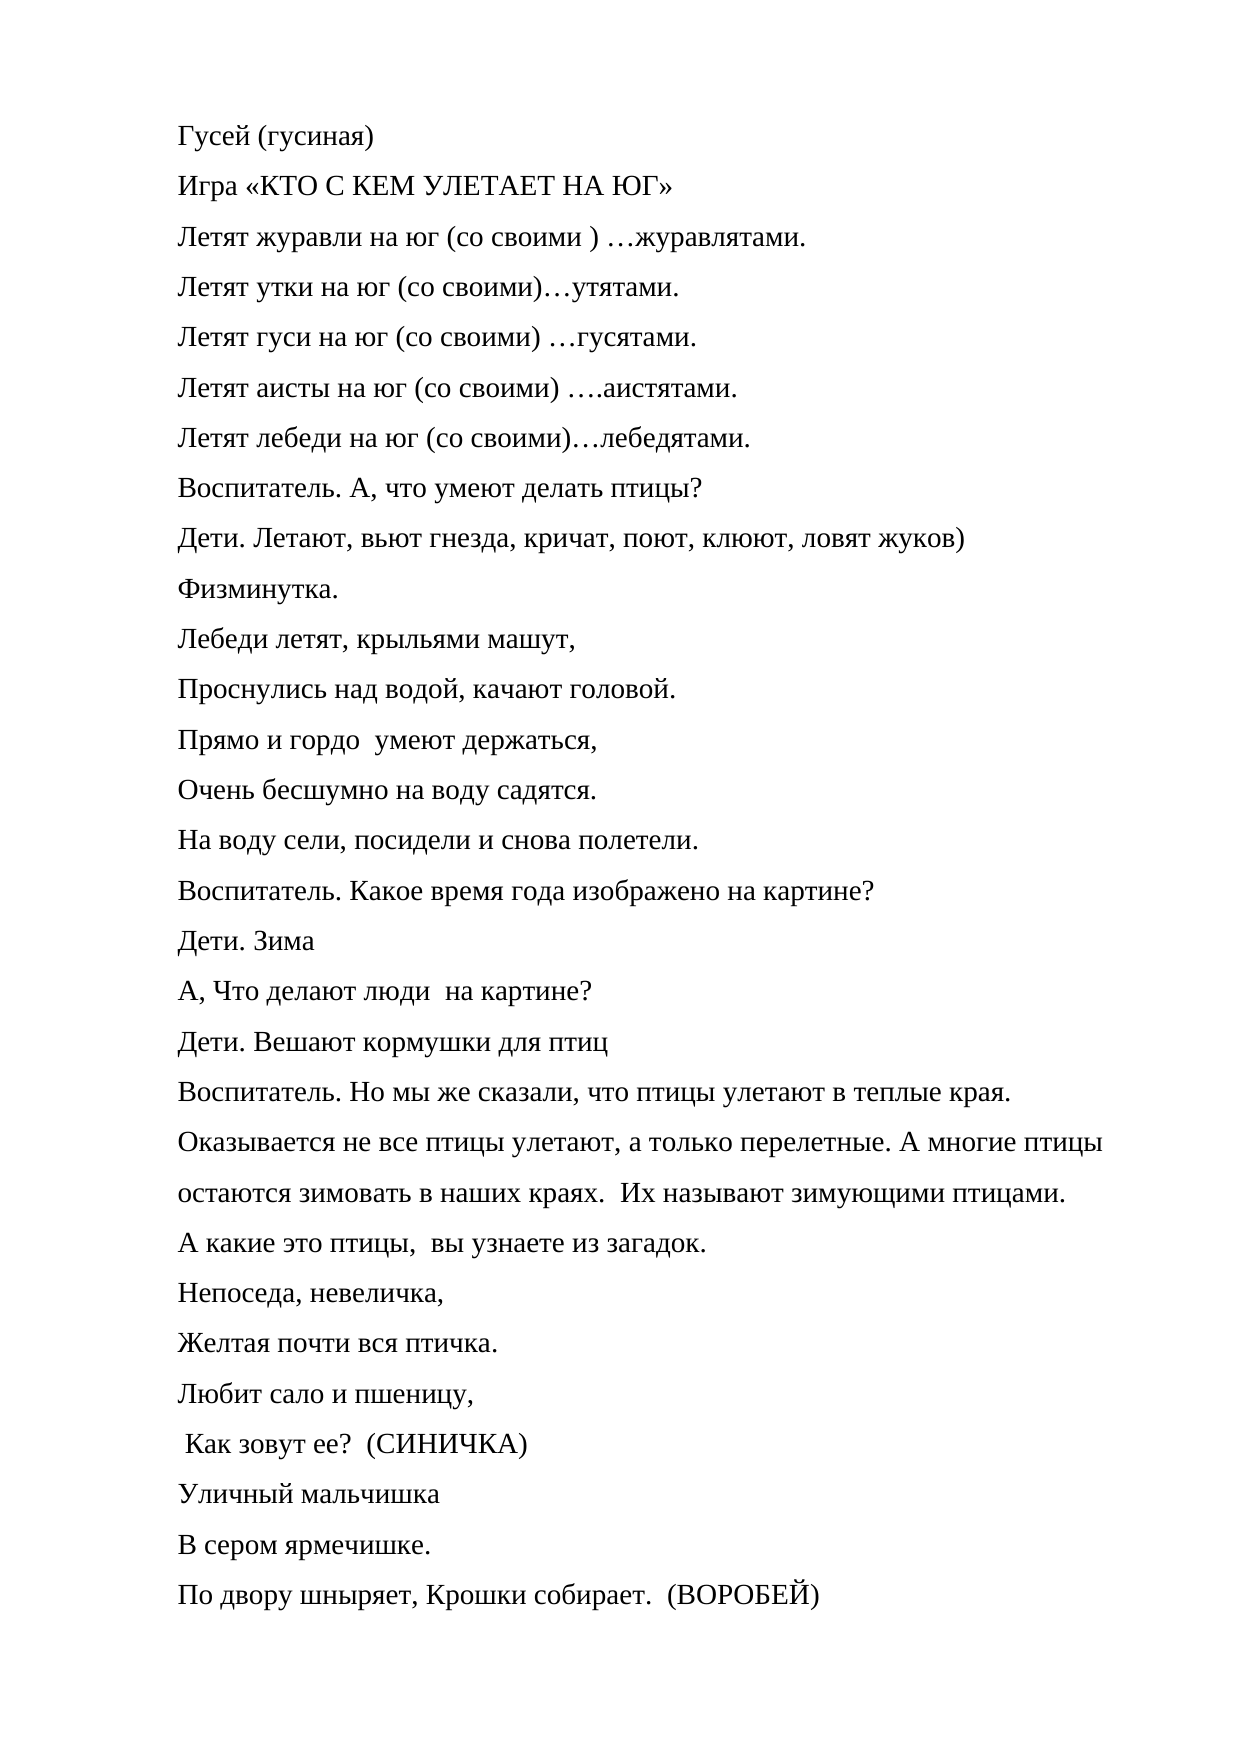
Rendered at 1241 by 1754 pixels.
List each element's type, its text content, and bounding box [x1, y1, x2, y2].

text Прямо и гордо умеют держаться, [177, 722, 1152, 755]
text Летят гуси на юг (со своими) …гусятами. [177, 319, 1152, 353]
text Летят лебеди на юг (со своими)…лебедятами. [177, 420, 1152, 453]
text По двору шныряет, Крошки собирает. (ВОРОБЕЙ) [177, 1577, 1152, 1611]
text Проснулись над водой, качают головой. [177, 672, 1152, 705]
text Игра «КТО С КЕМ УЛЕТАЕТ НА ЮГ» [177, 168, 1152, 202]
text Летят журавли на юг (со своими ) …журавлятами. [177, 219, 1152, 252]
text Гусей (гусиная) [177, 118, 1152, 152]
text На воду сели, посидели и снова полетели. [177, 822, 1152, 856]
text Летят утки на юг (со своими)…утятами. [177, 269, 1152, 303]
text Дети. Вешают кормушки для птиц [177, 1024, 1152, 1057]
text Физминутка. [177, 571, 1152, 604]
text Воспитатель. Но мы же сказали, что птицы улетают в теплые края. Оказывается не все птицы улетают, а только перелетные. А многие птицы остаются зимовать в наших краях. Их называют зимующими птицами. [177, 1074, 1152, 1208]
text Любит сало и пшеницу, [177, 1376, 1152, 1409]
text Летят аисты на юг (со своими) ….аистятами. [177, 370, 1152, 403]
text Очень бесшумно на воду садятся. [177, 772, 1152, 806]
text Непоседа, невеличка, [177, 1275, 1152, 1309]
text Воспитатель. А, что умеют делать птицы? [177, 470, 1152, 504]
text Воспитатель. Какое время года изображено на картине? [177, 873, 1152, 906]
text Дети. Летают, вьют гнезда, кричат, поют, клюют, ловят жуков) [177, 521, 1152, 554]
text Уличный мальчишка [177, 1477, 1152, 1510]
text А, Что делают люди на картине? [177, 973, 1152, 1007]
text Дети. Зима [177, 923, 1152, 957]
text Лебеди летят, крыльями машут, [177, 621, 1152, 655]
text В сером ярмечишке. [177, 1527, 1152, 1560]
text Как зовут ее? (СИНИЧКА) [177, 1426, 1152, 1460]
text Желтая почти вся птичка. [177, 1326, 1152, 1359]
text А какие это птицы, вы узнаете из загадок. [177, 1225, 1152, 1258]
